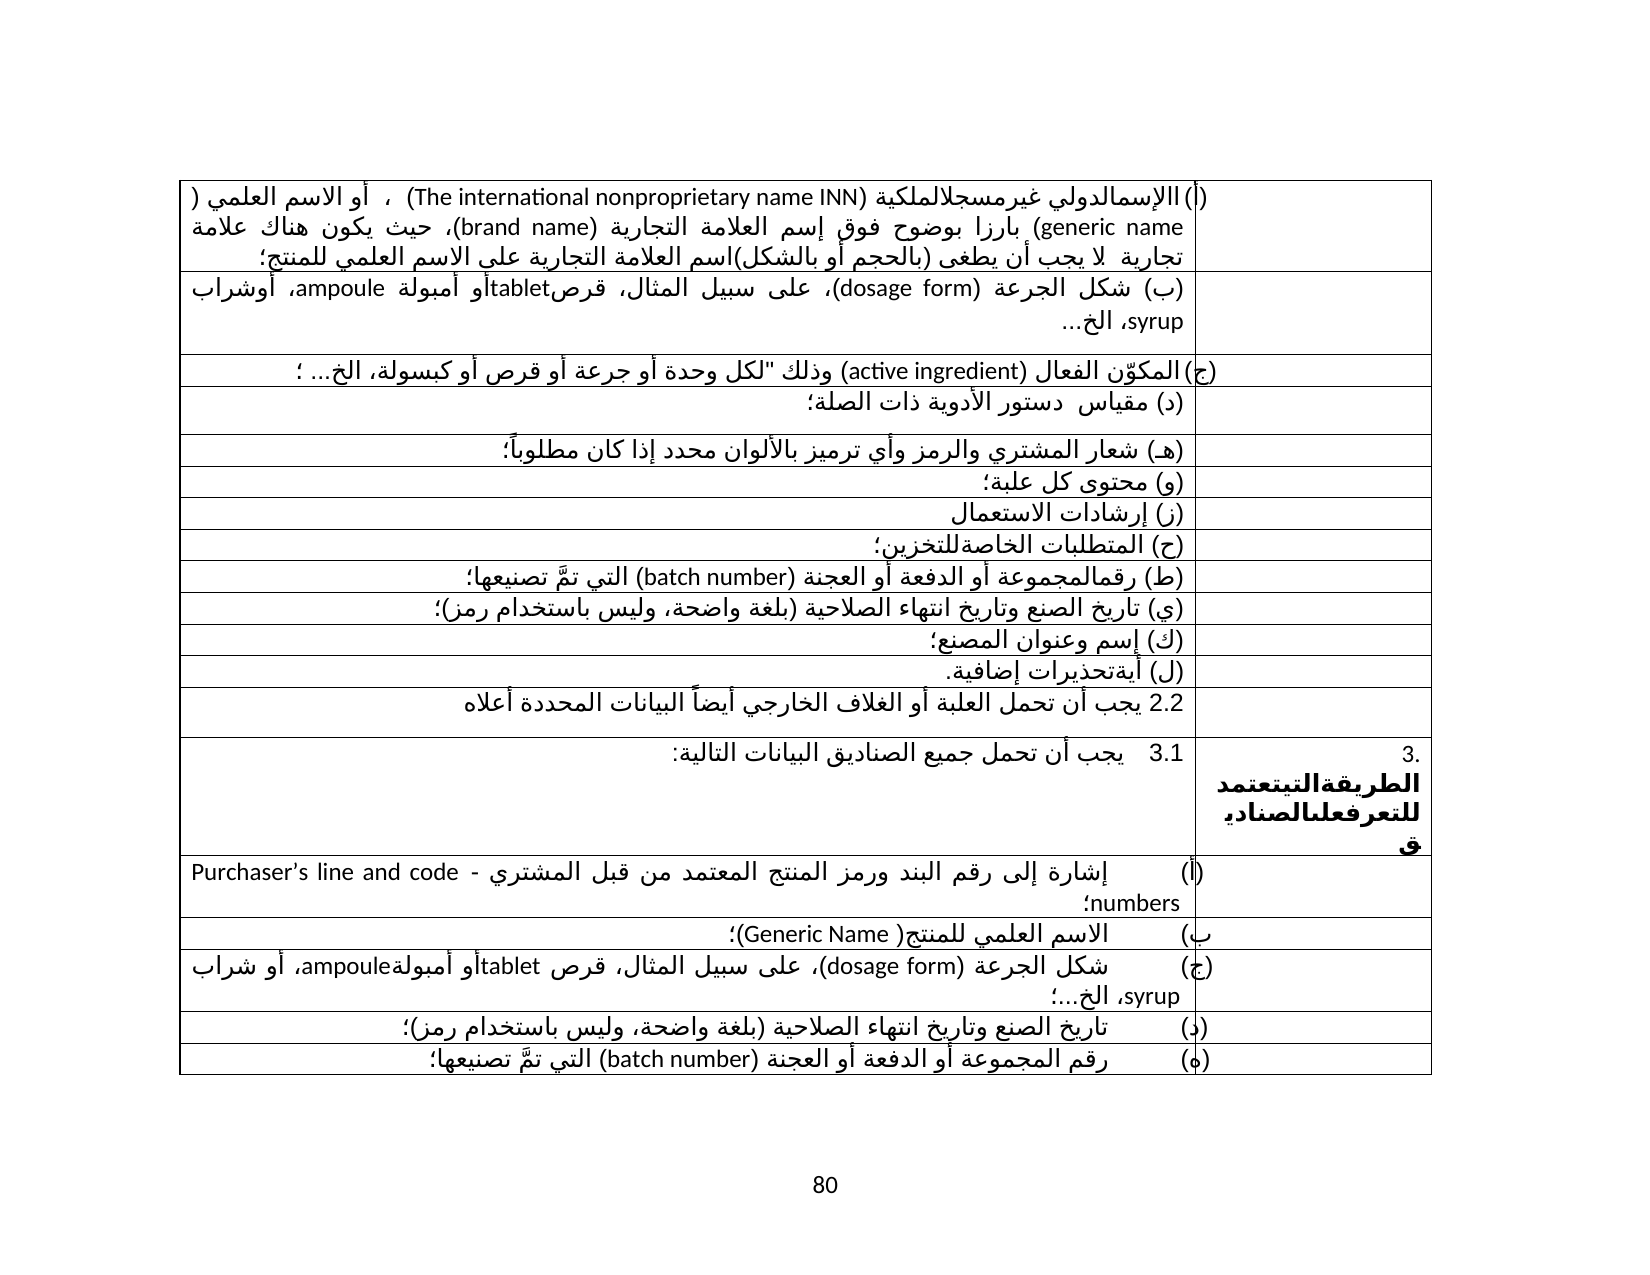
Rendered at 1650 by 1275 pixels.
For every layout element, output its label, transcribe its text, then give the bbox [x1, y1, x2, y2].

table_cell [1196, 1012, 1431, 1042]
table_cell [1196, 181, 1431, 271]
table_cell [1196, 467, 1431, 497]
table_cell (ط) رقمالمجموعة أو الدفعة أو العجنة (batch number) التي تمَّ تصنيعها؛ [181, 561, 1195, 592]
table_cell [1196, 625, 1431, 655]
table_cell إشارة إلى رقم البند ورمز المنتج المعتمد من قبل المشتري - Purchaser’s line and code numbers؛ [181, 856, 1195, 917]
table_cell [1196, 387, 1431, 434]
table_cell [1196, 918, 1431, 949]
table_cell المكوّن الفعال (active ingredient) وذلك "لكل وحدة أو جرعة أو قرص أو كبسولة، الخ... ؛ [181, 355, 1195, 386]
table_cell [1196, 1044, 1431, 1074]
table_cell رقم المجموعة أو الدفعة أو العجنة (batch number) التي تمَّ تصنيعها؛ [181, 1044, 1195, 1074]
table_cell شكل الجرعة (dosage form)، على سبيل المثال، قرص tabletأو أمبولةampoule، أو شراب syrup، الخ...؛ [181, 950, 1195, 1011]
table_cell [1196, 950, 1431, 1011]
table_cell (ز) إرشادات الاستعمال [181, 498, 1195, 529]
table_cell (ل) أيةتحذيرات إضافية. [181, 656, 1195, 687]
table_cell (و) محتوى كل علبة؛ [181, 467, 1195, 497]
table_cell الاسم العلمي للمنتج( Generic Name)؛ [181, 918, 1195, 949]
table_cell [1196, 530, 1431, 560]
table_cell (ب) شكل الجرعة (dosage form)، على سبيل المثال، قرصtabletأو أمبولة ampoule، أوشراب syrup، الخ... [181, 272, 1195, 354]
table_cell [1196, 355, 1431, 386]
table_cell [1196, 688, 1431, 737]
table_cell االإسمالدولي غيرمسجلالملكية (The international nonproprietary name INN) ، أو الاسم العلمي (generic name) بارزا بوضوح فوق إسم العلامة التجارية (brand name)، حيث يكون هناك علامة تجارية. لا يجب أن يطغى (بالحجم أو بالشكل)اسم العلامة التجارية على الاسم العلمي للمنتج؛ [181, 181, 1195, 271]
table_cell [1196, 561, 1431, 592]
table_cell (ح) المتطلبات الخاصةللتخزين؛ [181, 530, 1195, 560]
table_cell (هـ) شعار المشتري والرمز وأي ترميز بالألوان محدد إذا كان مطلوباً؛ [181, 435, 1195, 466]
table_cell (ك) إسم وعنوان المصنع؛ [181, 625, 1195, 655]
table_cell [1196, 656, 1431, 687]
table_cell تاريخ الصنع وتاريخ انتهاء الصلاحية (بلغة واضحة، وليس باستخدام رمز)؛ [181, 1012, 1195, 1042]
table_cell 2.2 يجب أن تحمل العلبة أو الغلاف الخارجي أيضاً البيانات المحددة أعلاه [181, 688, 1195, 737]
table_cell [1196, 435, 1431, 466]
table_cell (ي) تاريخ الصنع وتاريخ انتهاء الصلاحية (بلغة واضحة، وليس باستخدام رمز)؛ [181, 593, 1195, 623]
table_cell [1196, 856, 1431, 917]
table_cell [1196, 593, 1431, 623]
table_cell (د) مقياس دستور الأدوية ذات الصلة؛ [181, 387, 1195, 434]
table_cell 3.الطريقةالتيتعتمدللتعرفعلىالصناديق [1196, 738, 1431, 855]
table_cell 3.1 يجب أن تحمل جميع الصناديق البيانات التالية: [181, 738, 1195, 855]
table_cell [1196, 498, 1431, 529]
table_cell [1196, 272, 1431, 354]
